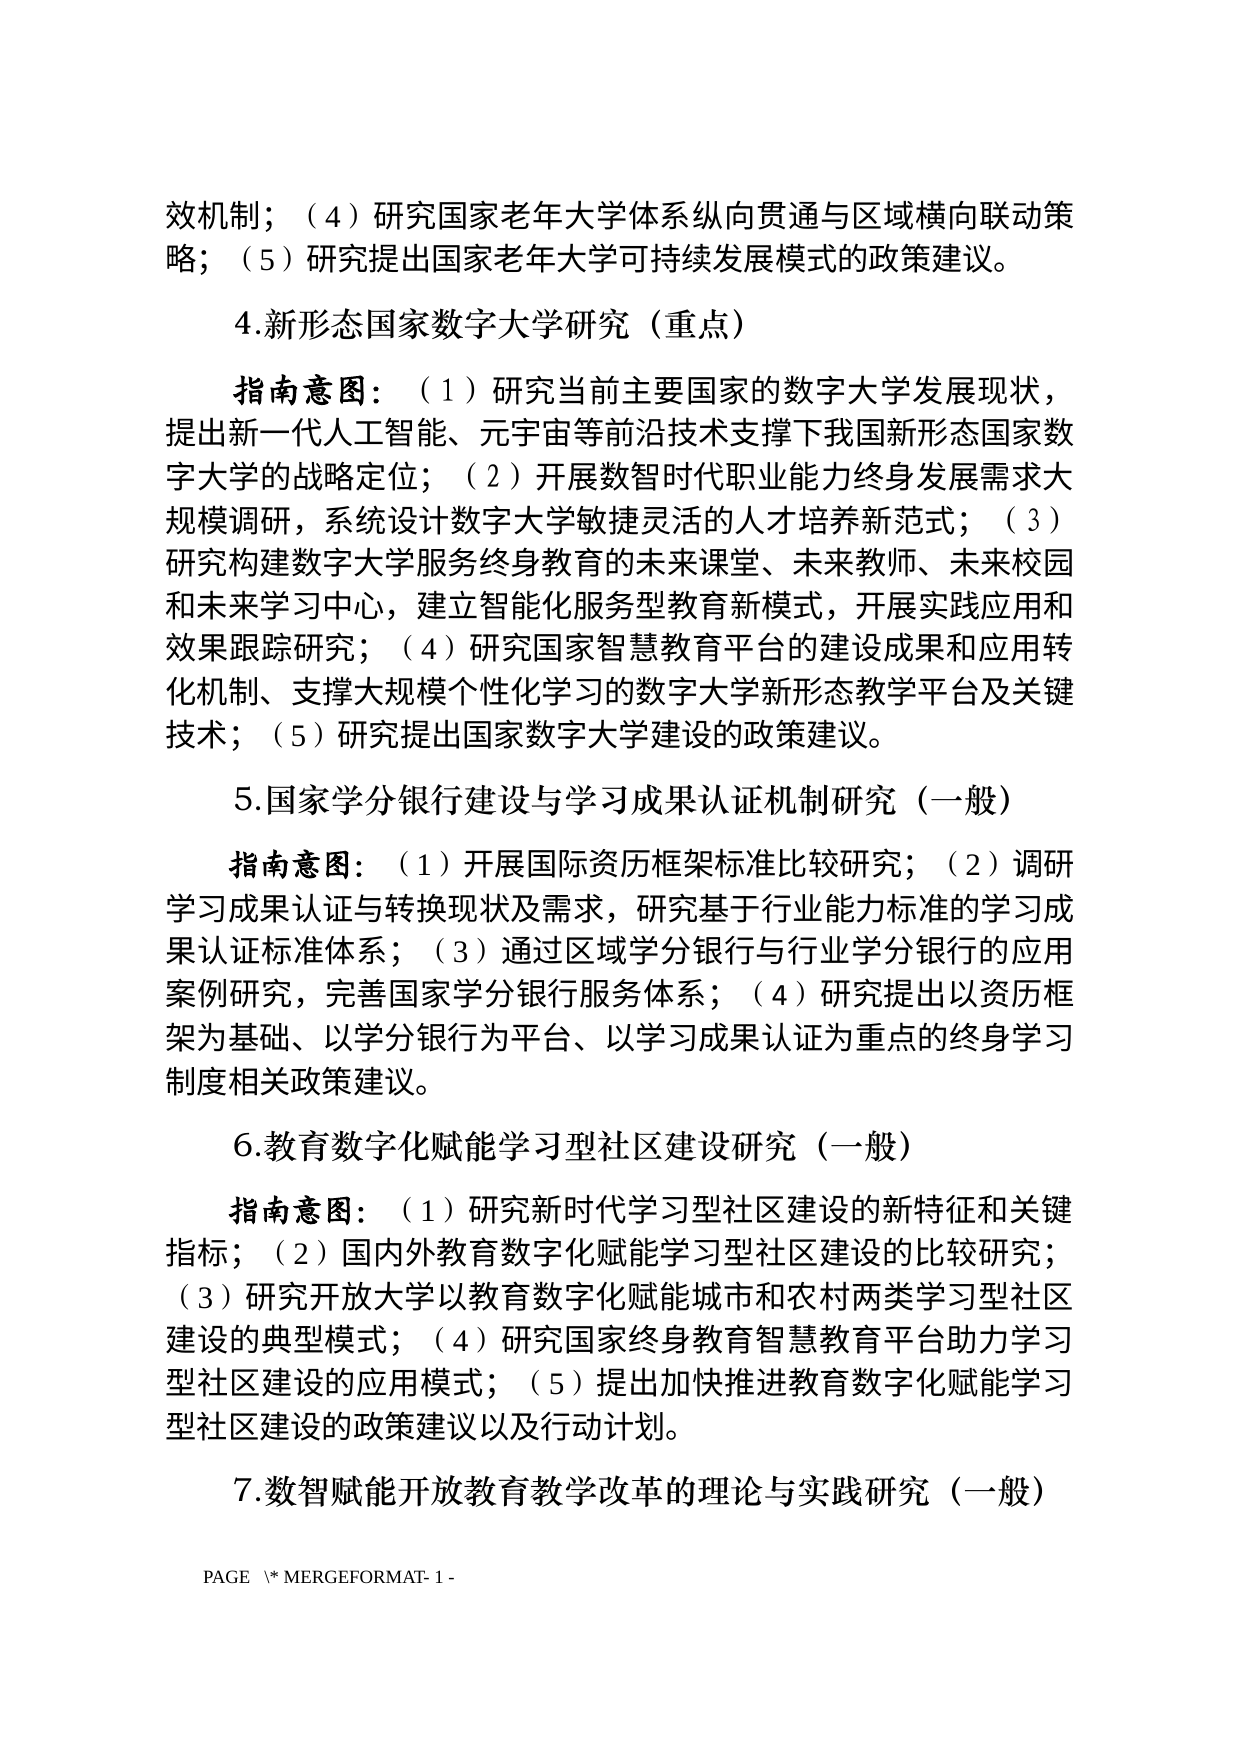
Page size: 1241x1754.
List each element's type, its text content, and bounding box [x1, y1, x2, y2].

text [165, 193, 1075, 280]
text 指南意图：（1）研究新时代学习型社区建设的新特征和关键指标；（2）国内外教育数字化赋能学习型社区建设的比较研究；（3）研究开放大学以教育数字化赋能城市和农村两类学习型社区建设的典型模式；（4）研究国家终身教育智慧教育平台助力学习型社区建设的应用模式；（5）提出加快推进教育数字化赋能学习型社区建设的政策建议以及行动计划。 [165, 1188, 1075, 1447]
text 6.教育数字化赋能学习型社区建设研究（一般） [165, 1101, 1075, 1188]
text 4.新形态国家数字大学研究（重点） [165, 280, 1075, 366]
text 指南意图：（1）开展国际资历框架标准比较研究；（2）调研学习成果认证与转换现状及需求，研究基于行业能力标准的学习成果认证标准体系；（3）通过区域学分银行与行业学分银行的应用案例研究，完善国家学分银行服务体系；（4）研究提出以资历框架为基础、以学分银行为平台、以学习成果认证为重点的终身学习制度相关政策建议。 [165, 842, 1075, 1101]
text 5.国家学分银行建设与学习成果认证机制研究（一般） [165, 755, 1075, 842]
text 指南意图：（1）研究当前主要国家的数字大学发展现状，提出新一代人工智能、元宇宙等前沿技术支撑下我国新形态国家数字大学的战略定位；（2）开展数智时代职业能力终身发展需求大规模调研，系统设计数字大学敏捷灵活的人才培养新范式；（3）研究构建数字大学服务终身教育的未来课堂、未来教师、未来校园和未来学习中心，建立智能化服务型教育新模式，开展实践应用和效果跟踪研究；（4）研究国家智慧教育平台的建设成果和应用转化机制、支撑大规模个性化学习的数字大学新形态教学平台及关键技术；（5）研究提出国家数字大学建设的政策建议。 [165, 366, 1075, 755]
text 7.数智赋能开放教育教学改革的理论与实践研究（一般） [165, 1447, 1075, 1533]
